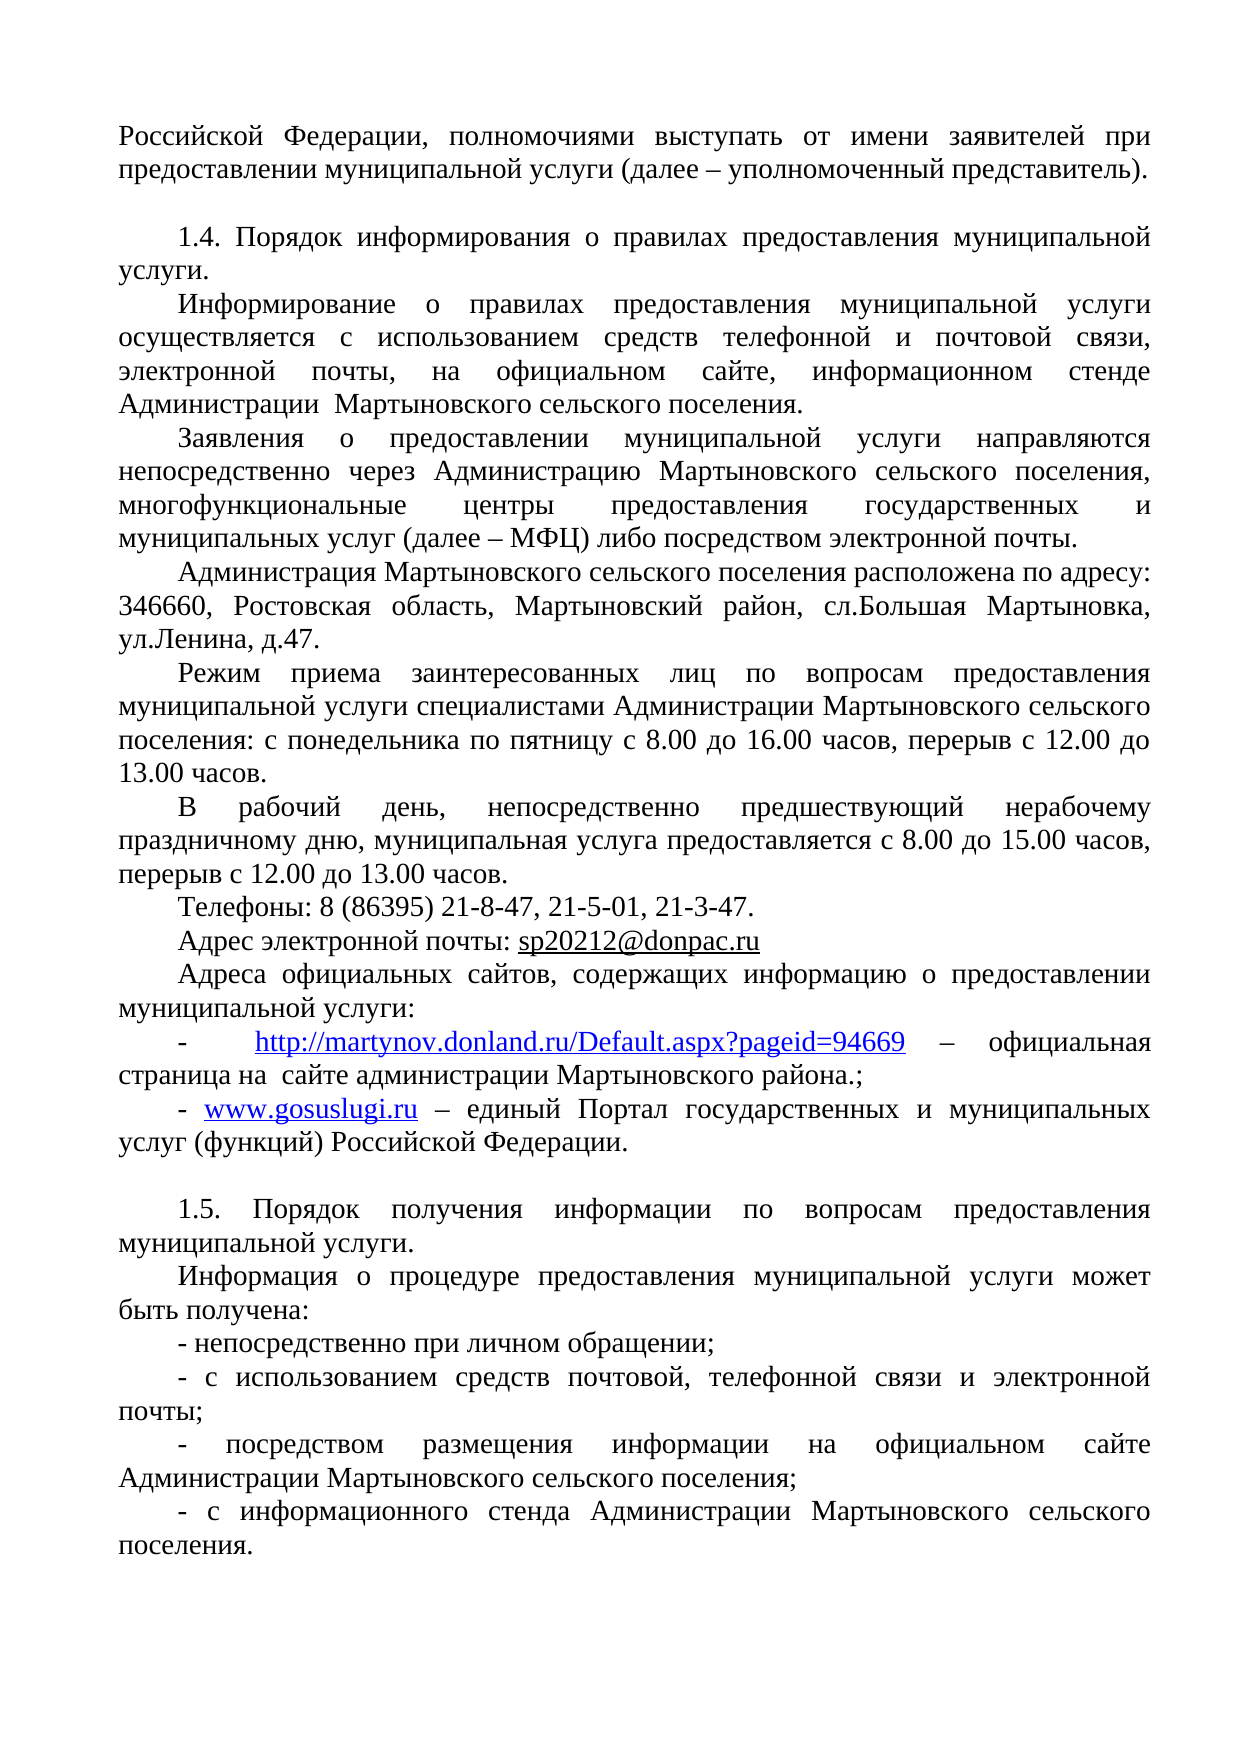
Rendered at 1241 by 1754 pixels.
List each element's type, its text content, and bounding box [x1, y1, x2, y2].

text 1.5. Порядок получения информации по вопросам предоставления муниципальной услуги. [118, 1191, 1152, 1258]
text В рабочий день, непосредственно предшествующий нерабочему праздничному дню, муниципальная услуга предоставляется с 8.00 до 15.00 часов, перерыв с 12.00 до 13.00 часов. [118, 789, 1152, 889]
text - http://martynov.donland.ru/Default.aspx?pageid=94669 – официальная страница на сайте администрации Мартыновского района.; [118, 1024, 1152, 1091]
text Телефоны: 8 (86395) 21-8-47, 21-5-01, 21-3-47. [118, 889, 1152, 923]
text 1.4. Порядок информирования о правилах предоставления муниципальной услуги. [118, 219, 1152, 286]
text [118, 118, 1152, 185]
text - с информационного стенда Администрации Мартыновского сельского поселения. [118, 1493, 1152, 1560]
text Режим приема заинтересованных лиц по вопросам предоставления муниципальной услуги специалистами Администрации Мартыновского сельского поселения: с понедельника по пятницу с 8.00 до 16.00 часов, перерыв с 12.00 до 13.00 часов. [118, 655, 1152, 789]
text Администрация Мартыновского сельского поселения расположена по адресу: 346660, Ростовская область, Мартыновский район, сл.Большая Мартыновка, ул.Ленина, д.47. [118, 554, 1152, 655]
text Информирование о правилах предоставления муниципальной услуги осуществляется с использованием средств телефонной и почтовой связи, электронной почты, на официальном сайте, информационном стенде Администрации Мартыновского сельского поселения. [118, 286, 1152, 420]
text Информация о процедуре предоставления муниципальной услуги может быть получена: [118, 1258, 1152, 1326]
text Заявления о предоставлении муниципальной услуги направляются непосредственно через Администрацию Мартыновского сельского поселения, многофункциональные центры предоставления государственных и муниципальных услуг (далее – МФЦ) либо посредством электронной почты. [118, 420, 1152, 554]
text - посредством размещения информации на официальном сайте Администрации Мартыновского сельского поселения; [118, 1426, 1152, 1493]
text - с использованием средств почтовой, телефонной связи и электронной почты; [118, 1359, 1152, 1426]
text - www.gosuslugi.ru – единый Портал государственных и муниципальных услуг (функций) Российской Федерации. [118, 1091, 1152, 1158]
text Адрес электронной почты: sp20212@donpac.ru [118, 923, 1152, 957]
text - непосредственно при личном обращении; [118, 1326, 1152, 1359]
text Адреса официальных сайтов, содержащих информацию о предоставлении муниципальной услуги: [118, 957, 1152, 1024]
